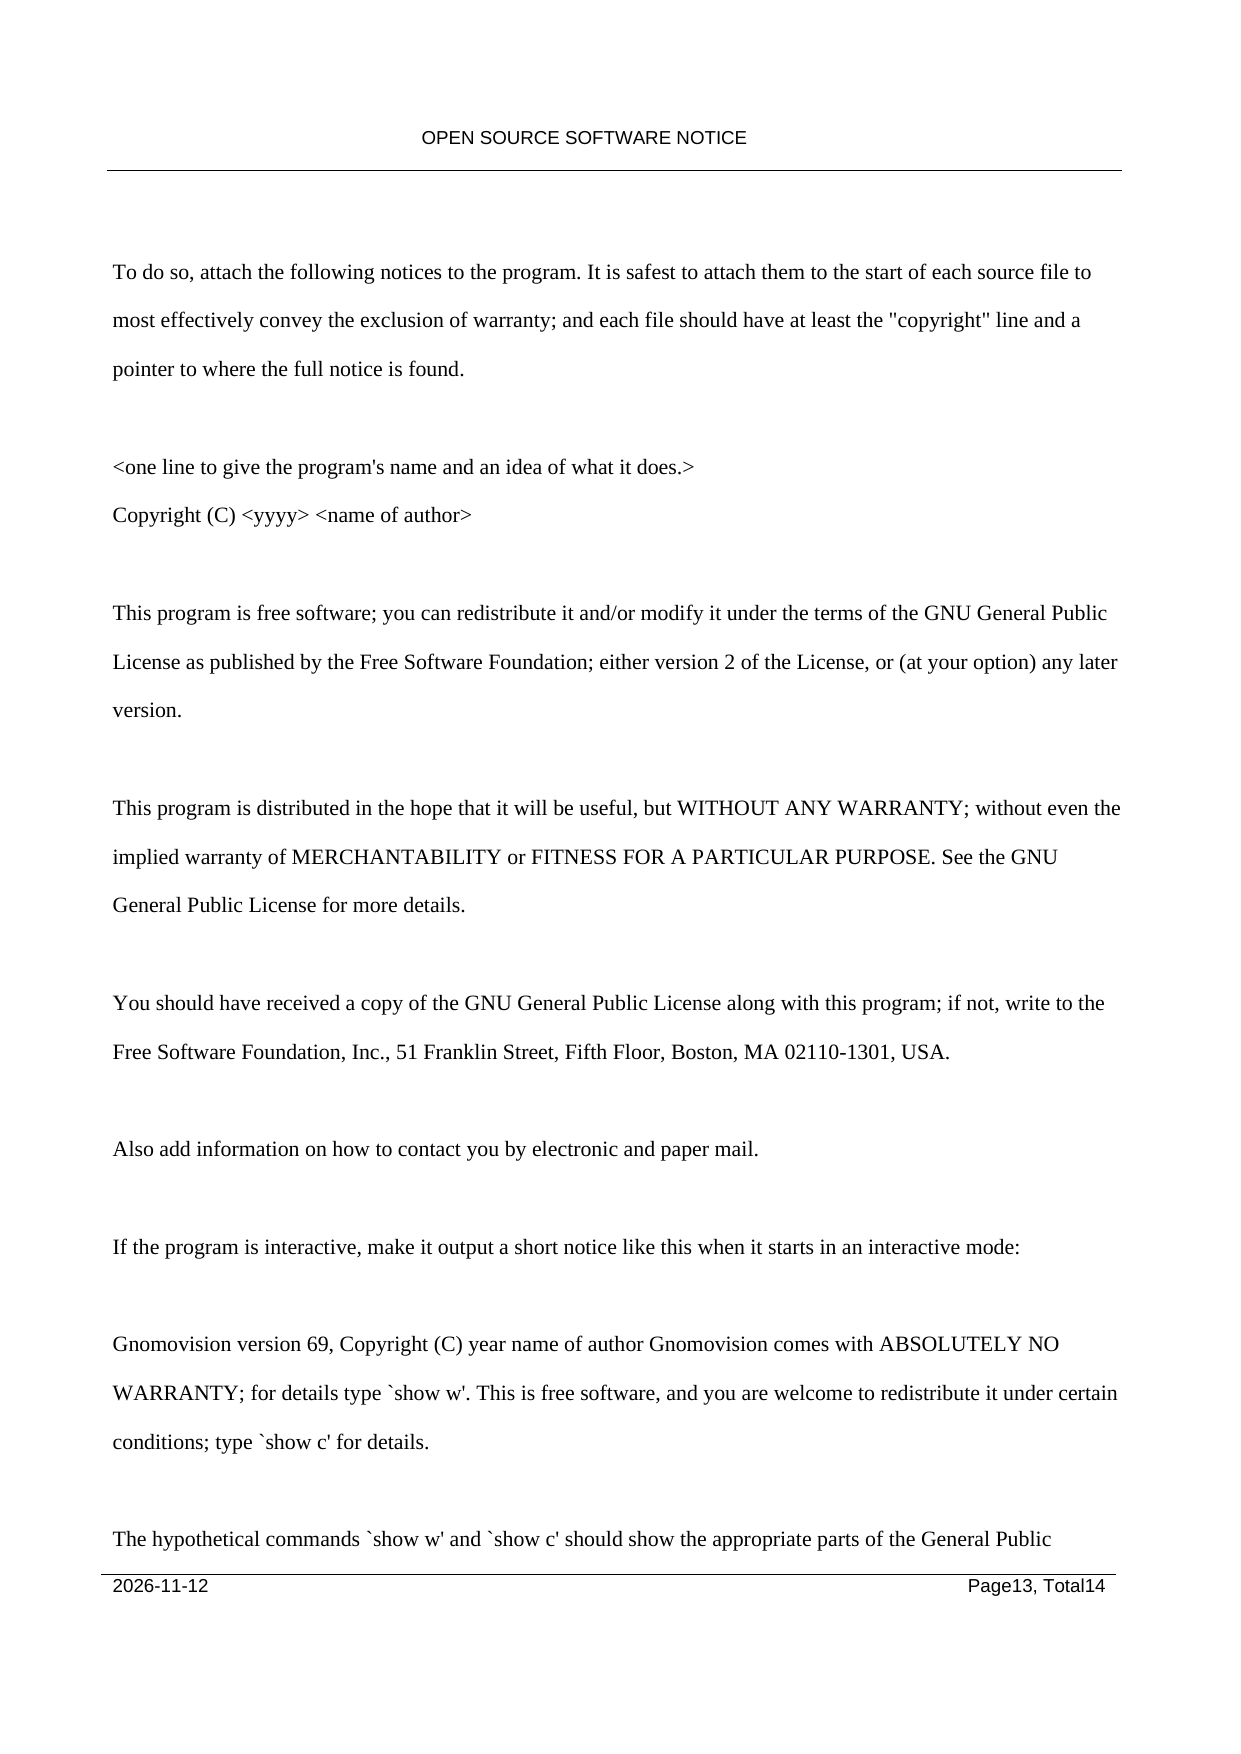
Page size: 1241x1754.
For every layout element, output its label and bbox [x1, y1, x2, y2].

text [112, 206, 1128, 1555]
